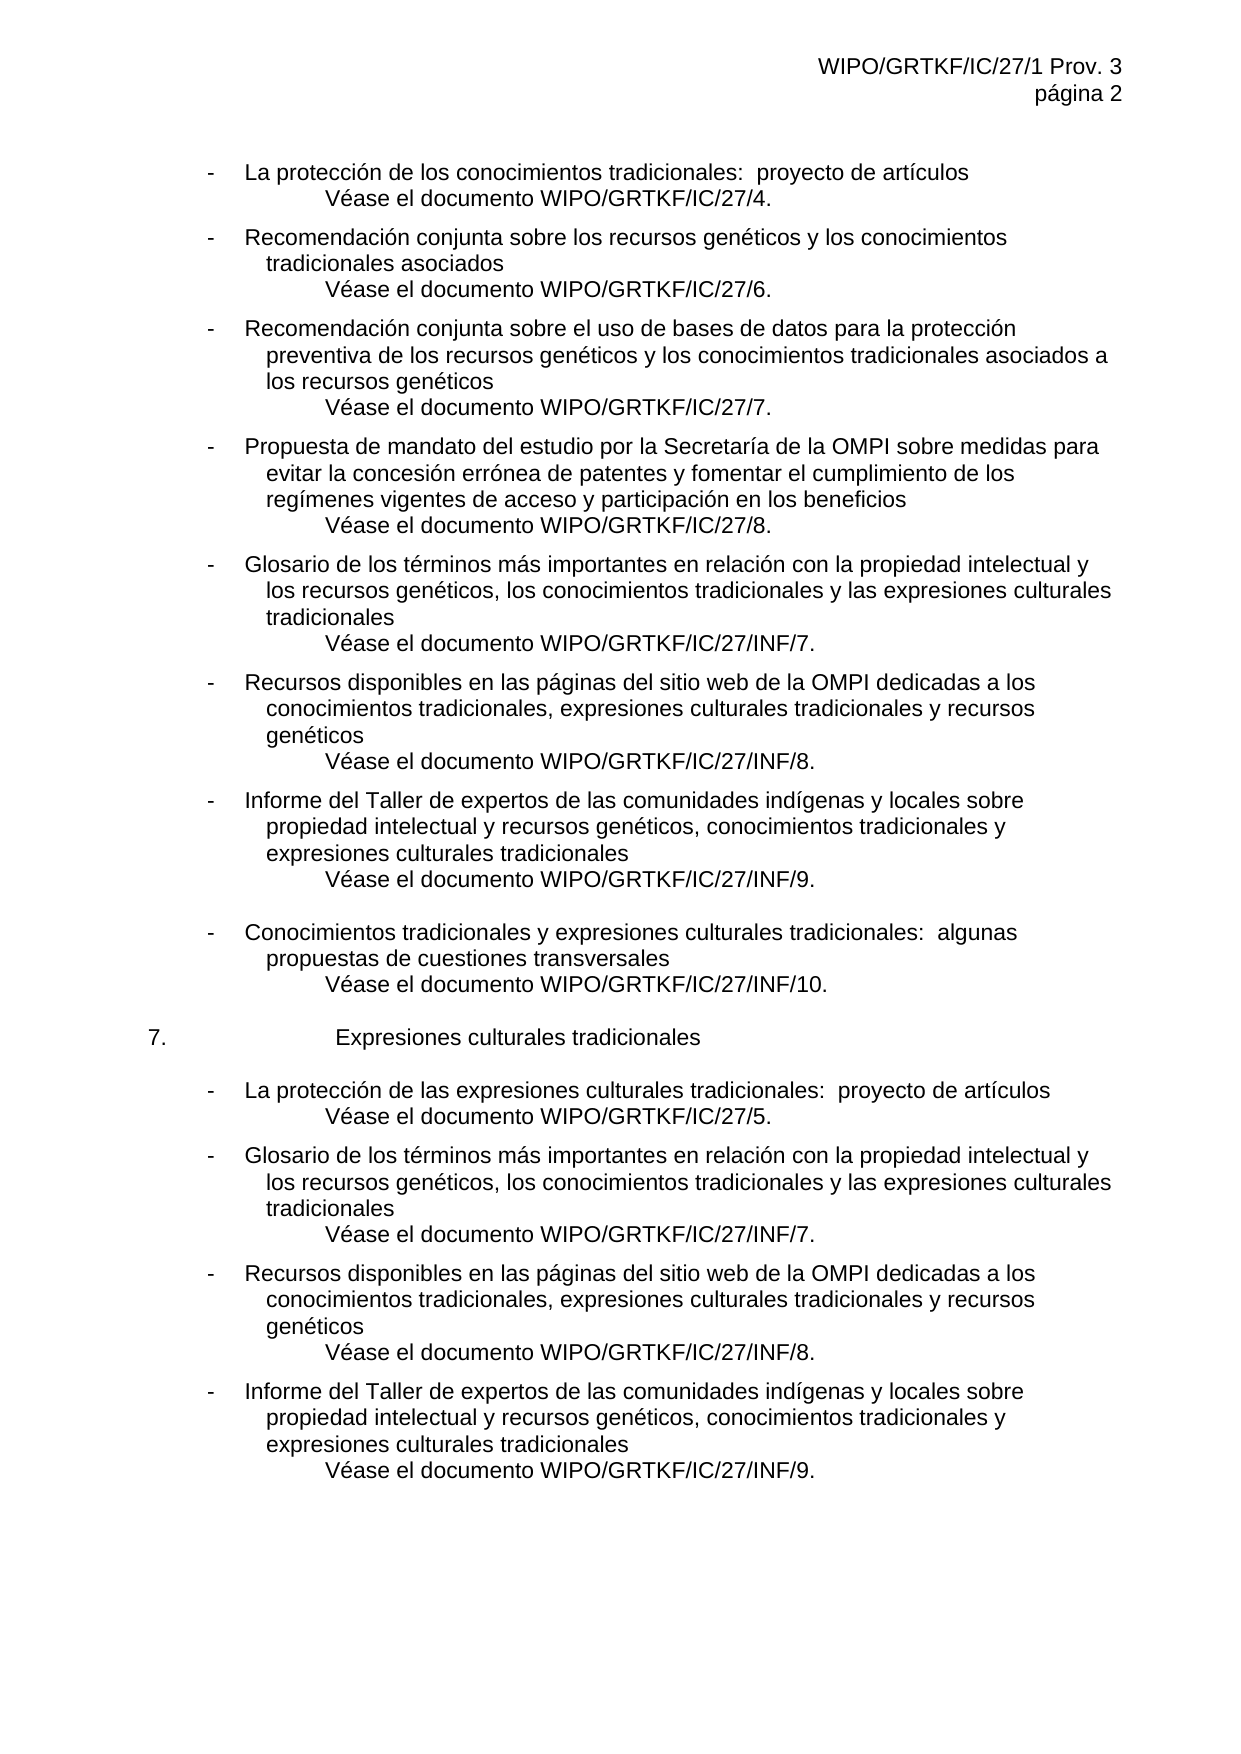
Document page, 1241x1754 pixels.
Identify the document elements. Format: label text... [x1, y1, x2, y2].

text Véase el documento WIPO/GRTKF/IC/27/7. [325, 394, 1122, 421]
list Propuesta de mandato del estudio por la Secretaría de la OMPI sobre medidas para evitar la concesión errónea de patentes y fomentar el cumplimiento de los regímenes vigentes de acceso y participación en los beneficios [207, 433, 1122, 512]
text Véase el documento WIPO/GRTKF/IC/27/INF/7. [325, 630, 1122, 657]
text Véase el documento WIPO/GRTKF/IC/27/INF/8. [325, 748, 1122, 774]
list Recursos disponibles en las páginas del sitio web de la OMPI dedicadas a los conocimientos tradicionales, expresiones culturales tradicionales y recursos genéticos [207, 669, 1122, 748]
list Recursos disponibles en las páginas del sitio web de la OMPI dedicadas a los conocimientos tradicionales, expresiones culturales tradicionales y recursos genéticos [207, 1260, 1122, 1339]
text Véase el documento WIPO/GRTKF/IC/27/8. [325, 512, 1122, 539]
text Véase el documento WIPO/GRTKF/IC/27/4. [325, 185, 1122, 211]
text Véase el documento WIPO/GRTKF/IC/27/INF/9. [325, 866, 1122, 892]
text Véase el documento WIPO/GRTKF/IC/27/6. [325, 276, 1122, 303]
list Recomendación conjunta sobre el uso de bases de datos para la protección preventiva de los recursos genéticos y los conocimientos tradicionales asociados a los recursos genéticos [207, 315, 1122, 394]
text Véase el documento WIPO/GRTKF/IC/27/INF/9. [325, 1457, 1122, 1483]
list Glosario de los términos más importantes en relación con la propiedad intelectual y los recursos genéticos, los conocimientos tradicionales y las expresiones culturales tradicionales [207, 551, 1122, 630]
text Véase el documento WIPO/GRTKF/IC/27/5. [325, 1103, 1122, 1129]
list La protección de los conocimientos tradicionales: proyecto de artículos [207, 158, 1122, 185]
list Conocimientos tradicionales y expresiones culturales tradicionales: algunas propuestas de cuestiones transversales [207, 919, 1122, 971]
text Véase el documento WIPO/GRTKF/IC/27/INF/10. [325, 971, 1122, 998]
text Véase el documento WIPO/GRTKF/IC/27/INF/8. [325, 1339, 1122, 1365]
list La protección de las expresiones culturales tradicionales: proyecto de artículos [207, 1077, 1122, 1103]
text Véase el documento WIPO/GRTKF/IC/27/INF/7. [325, 1221, 1122, 1247]
list Informe del Taller de expertos de las comunidades indígenas y locales sobre propiedad intelectual y recursos genéticos, conocimientos tradicionales y expresiones culturales tradicionales [207, 1378, 1122, 1457]
list Recomendación conjunta sobre los recursos genéticos y los conocimientos tradicionales asociados [207, 224, 1122, 276]
list Informe del Taller de expertos de las comunidades indígenas y locales sobre propiedad intelectual y recursos genéticos, conocimientos tradicionales y expresiones culturales tradicionales [207, 787, 1122, 866]
list Expresiones culturales tradicionales [148, 1024, 1122, 1051]
list Glosario de los términos más importantes en relación con la propiedad intelectual y los recursos genéticos, los conocimientos tradicionales y las expresiones culturales tradicionales [207, 1142, 1122, 1221]
